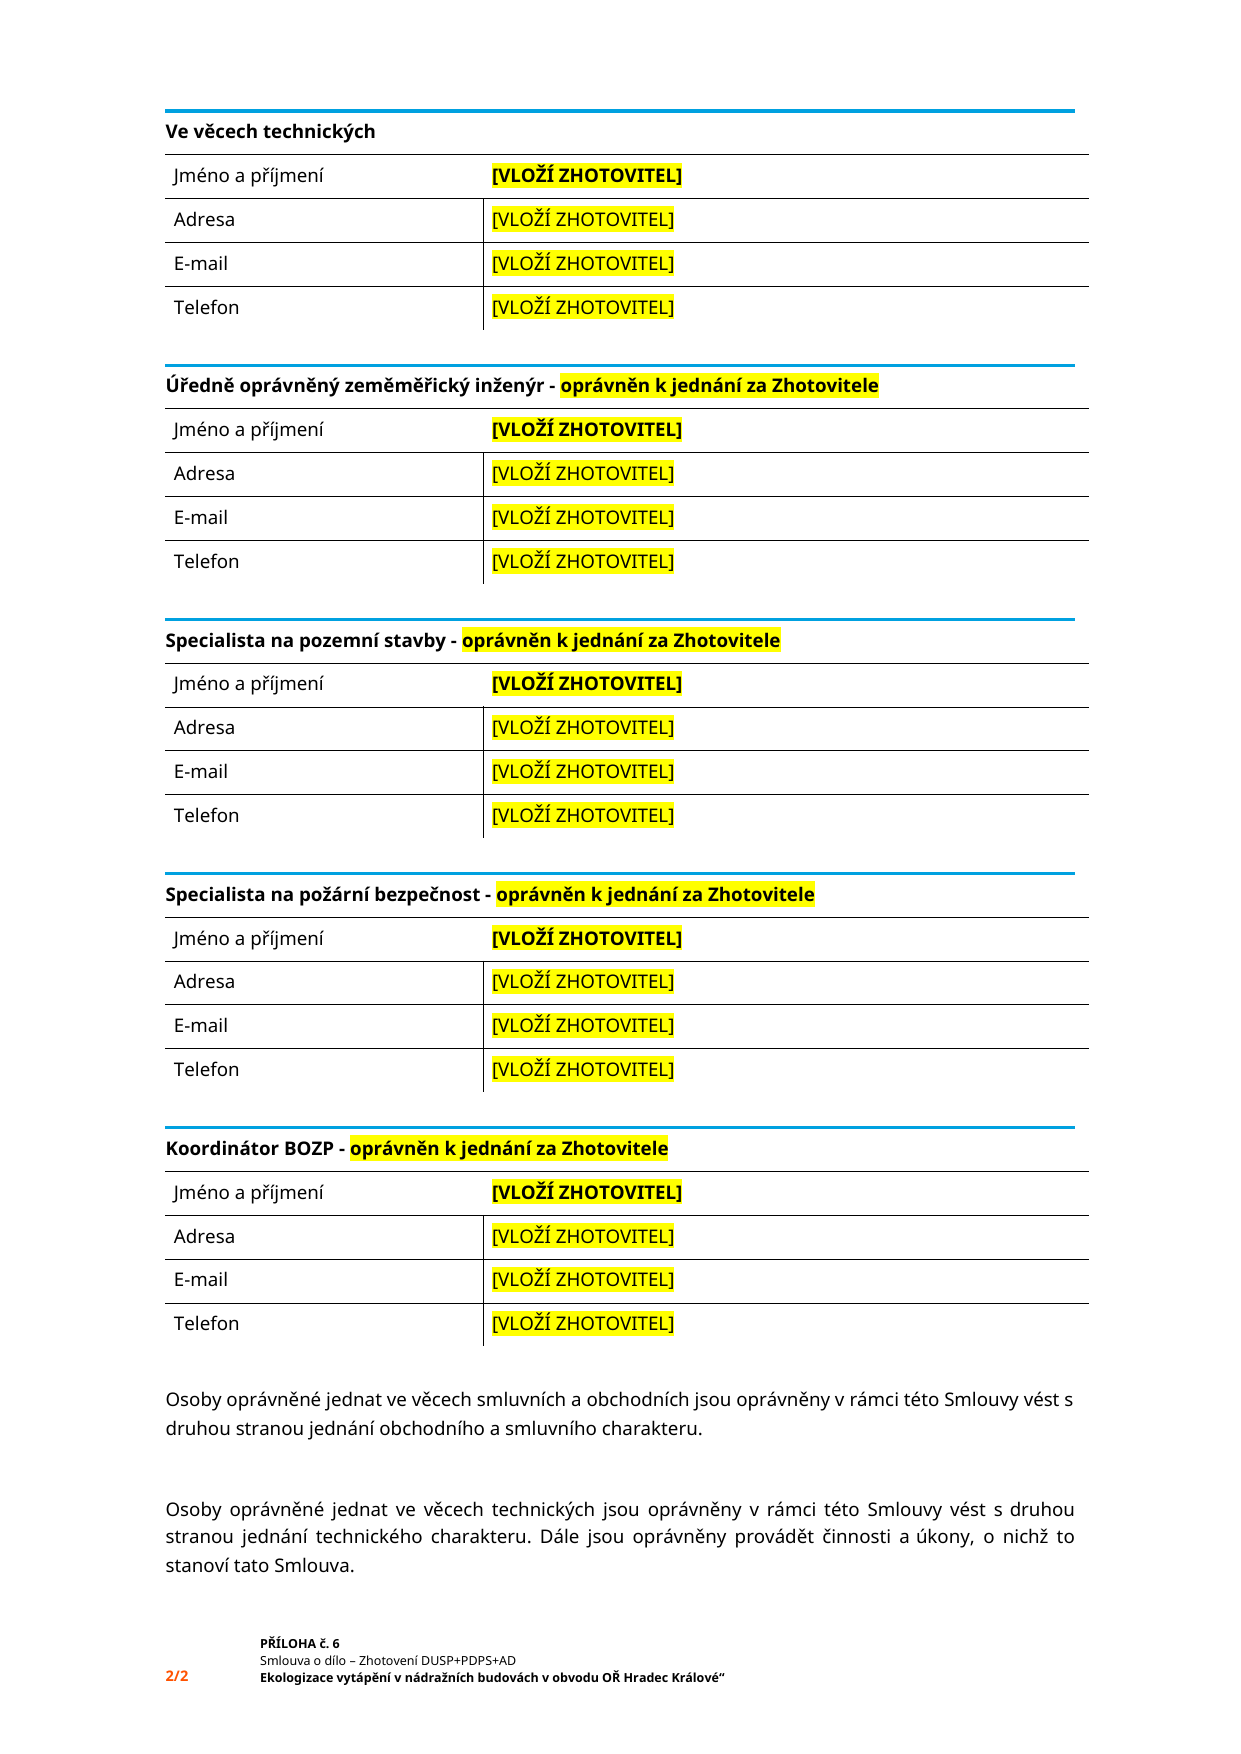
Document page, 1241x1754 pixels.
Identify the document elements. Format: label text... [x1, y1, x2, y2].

text Specialista na pozemní stavby - oprávněn k jednání za Zhotovitele [165, 621, 1075, 652]
table_header [VLOŽÍ ZHOTOVITEL] [484, 1172, 1089, 1215]
table_cell E-mail [165, 1005, 483, 1048]
table_cell [VLOŽÍ ZHOTOVITEL] [484, 541, 1089, 584]
table_cell Telefon [165, 1304, 483, 1346]
table_cell [VLOŽÍ ZHOTOVITEL] [484, 962, 1089, 1004]
text Osoby oprávněné jednat ve věcech smluvních a obchodních jsou oprávněny v rámci této Smlouvy vést s druhou stranou jednání obchodního a smluvního charakteru. [165, 1387, 1075, 1440]
table_cell [VLOŽÍ ZHOTOVITEL] [484, 497, 1089, 540]
table_cell E-mail [165, 243, 483, 286]
table_cell [VLOŽÍ ZHOTOVITEL] [484, 287, 1089, 329]
table_cell [VLOŽÍ ZHOTOVITEL] [484, 1005, 1089, 1048]
text Ve věcech technických [165, 113, 1075, 144]
table_cell Adresa [165, 199, 483, 242]
table_header [VLOŽÍ ZHOTOVITEL] [484, 918, 1089, 961]
table_header Jméno a příjmení [165, 664, 484, 706]
table_cell E-mail [165, 1260, 483, 1302]
table_cell [VLOŽÍ ZHOTOVITEL] [484, 453, 1089, 496]
table_cell [VLOŽÍ ZHOTOVITEL] [484, 751, 1089, 794]
table_header [VLOŽÍ ZHOTOVITEL] [484, 155, 1089, 198]
table_cell [VLOŽÍ ZHOTOVITEL] [484, 1260, 1089, 1302]
table_header Jméno a příjmení [165, 155, 484, 198]
text Osoby oprávněné jednat ve věcech technických jsou oprávněny v rámci této Smlouvy vést s druhou stranou jednání technického charakteru. Dále jsou oprávněny provádět činnosti a úkony, o nichž to stanoví tato Smlouva. [165, 1496, 1075, 1577]
table_cell E-mail [165, 497, 483, 540]
table_cell Telefon [165, 795, 483, 838]
table_cell [VLOŽÍ ZHOTOVITEL] [484, 199, 1089, 242]
text Koordinátor BOZP - oprávněn k jednání za Zhotovitele [165, 1129, 1075, 1161]
table_cell Telefon [165, 541, 483, 584]
text Specialista na požární bezpečnost - oprávněn k jednání za Zhotovitele [165, 875, 1075, 907]
table_cell E-mail [165, 751, 483, 794]
table_cell Telefon [165, 1049, 483, 1092]
table_header [VLOŽÍ ZHOTOVITEL] [484, 409, 1089, 452]
table_header [VLOŽÍ ZHOTOVITEL] [484, 664, 1089, 706]
table_cell Telefon [165, 287, 483, 329]
table_cell [VLOŽÍ ZHOTOVITEL] [484, 708, 1089, 750]
table_header Jméno a příjmení [165, 918, 484, 961]
table_header Jméno a příjmení [165, 409, 484, 452]
table_cell Adresa [165, 453, 483, 496]
table_cell Adresa [165, 1216, 483, 1258]
text Úředně oprávněný zeměměřický inženýr - oprávněn k jednání za Zhotovitele [165, 367, 1075, 398]
table_cell Adresa [165, 708, 483, 750]
table_header Jméno a příjmení [165, 1172, 484, 1215]
table_cell Adresa [165, 962, 483, 1004]
table_cell [VLOŽÍ ZHOTOVITEL] [484, 1216, 1089, 1258]
table_cell [VLOŽÍ ZHOTOVITEL] [484, 795, 1089, 838]
table_cell [VLOŽÍ ZHOTOVITEL] [484, 1049, 1089, 1092]
table_cell [VLOŽÍ ZHOTOVITEL] [484, 243, 1089, 286]
table_cell [VLOŽÍ ZHOTOVITEL] [484, 1304, 1089, 1346]
